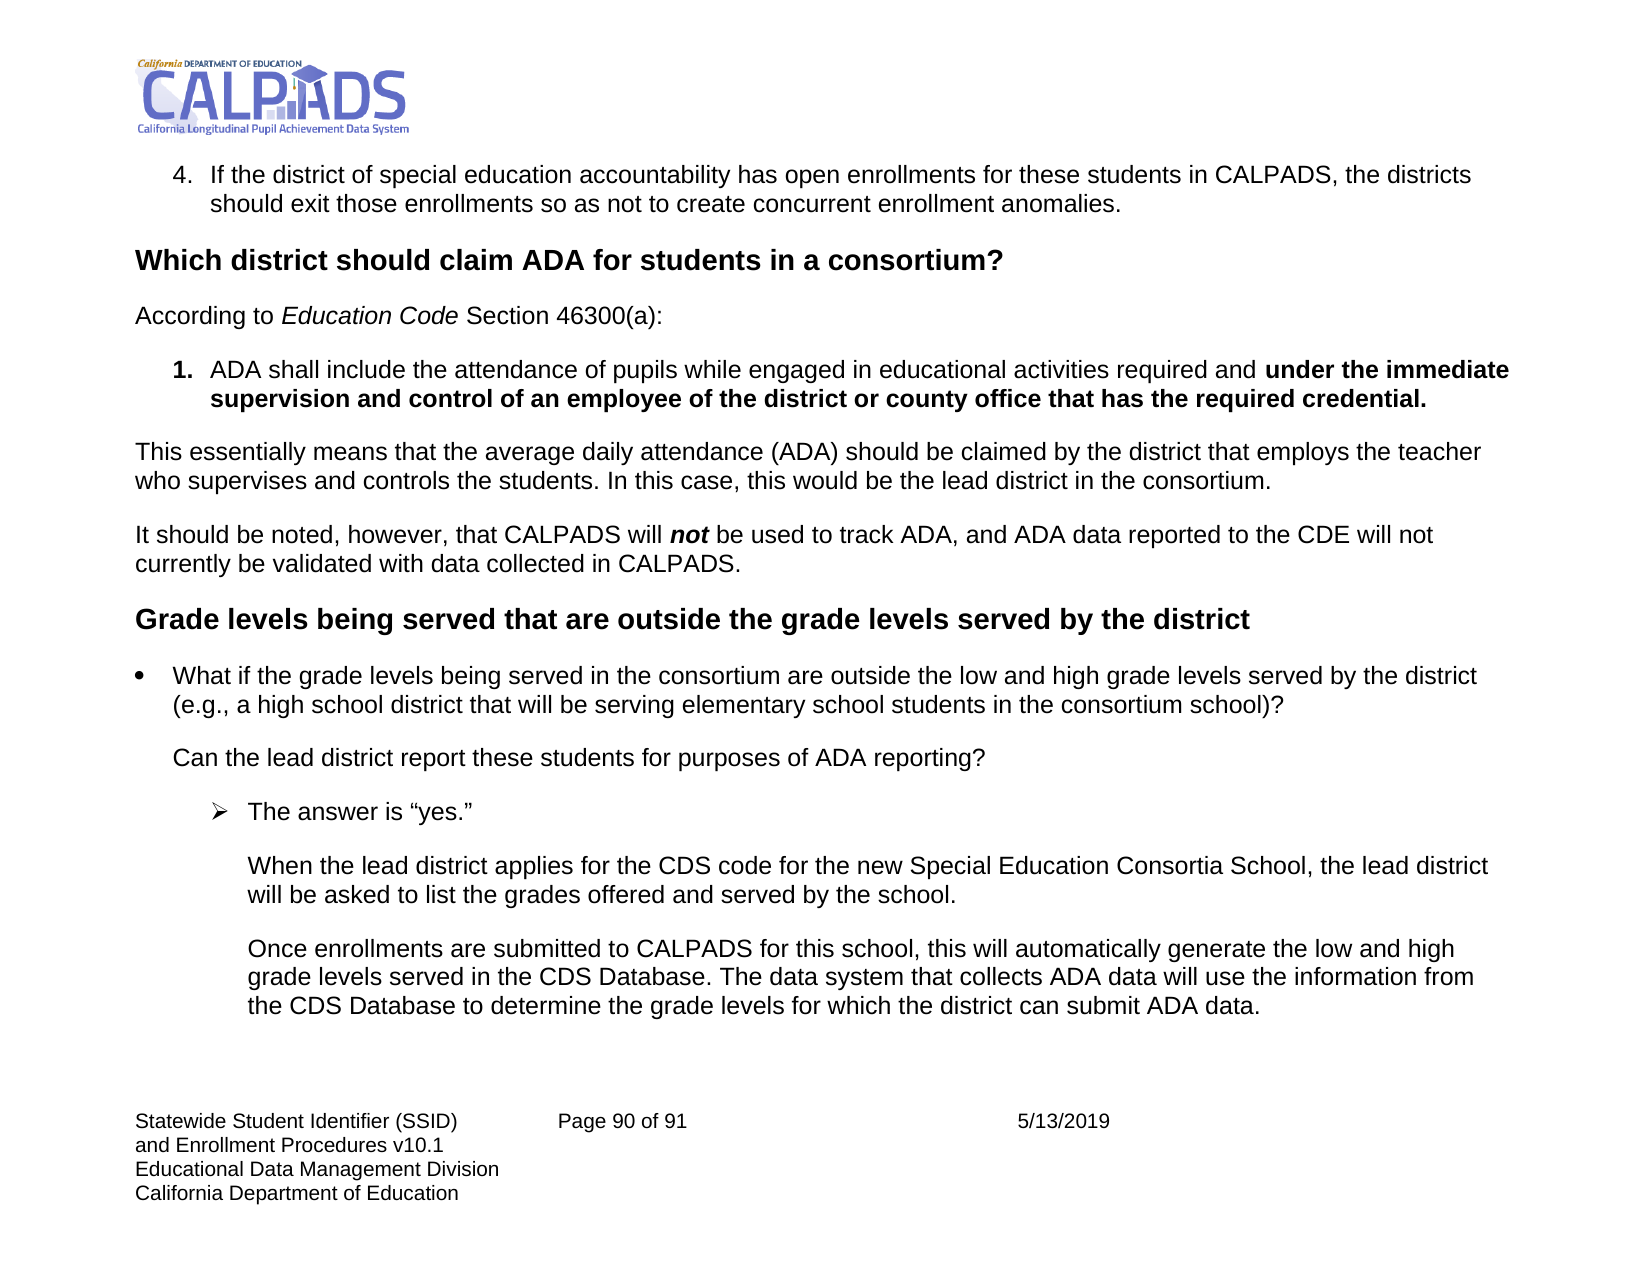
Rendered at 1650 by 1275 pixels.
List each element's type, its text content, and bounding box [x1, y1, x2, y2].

list The answer is “yes.” [210, 797, 1515, 826]
text Once enrollments are submitted to CALPADS for this school, this will automatically generate the low and high grade levels served in the CDS Database. The data system that collects ADA data will use the information from the CDS Database to determine the grade levels for which the district can submit ADA data. [135, 933, 1515, 1020]
picture [135, 59, 419, 135]
list ADA shall include the attendance of pupils while engaged in educational activities required and under the immediate supervision and control of an employee of the district or county office that has the required credential. [172, 355, 1515, 412]
subtitle Grade levels being served that are outside the grade levels served by the district [135, 602, 1515, 636]
text Can the lead district report these students for purposes of ADA reporting? [172, 743, 1515, 772]
text This essentially means that the average daily attendance (ADA) should be claimed by the district that employs the teacher who supervises and controls the students. In this case, this would be the lead district in the consortium. [135, 437, 1515, 495]
list What if the grade levels being served in the consortium are outside the low and high grade levels served by the district (e.g., a high school district that will be serving elementary school students in the consortium school)? [135, 661, 1515, 718]
list If the district of special education accountability has open enrollments for these students in CALPADS, the districts should exit those enrollments so as not to create concurrent enrollment anomalies. [172, 160, 1515, 217]
text It should be noted, however, that CALPADS will not be used to track ADA, and ADA data reported to the CDE will not currently be validated with data collected in CALPADS. [135, 520, 1515, 577]
text According to Education Code Section 46300(a): [135, 301, 1515, 330]
subtitle Which district should claim ADA for students in a consortium? [135, 242, 1515, 276]
text When the lead district applies for the CDS code for the new Special Education Consortia School, the lead district will be asked to list the grades offered and served by the school. [135, 851, 1515, 908]
